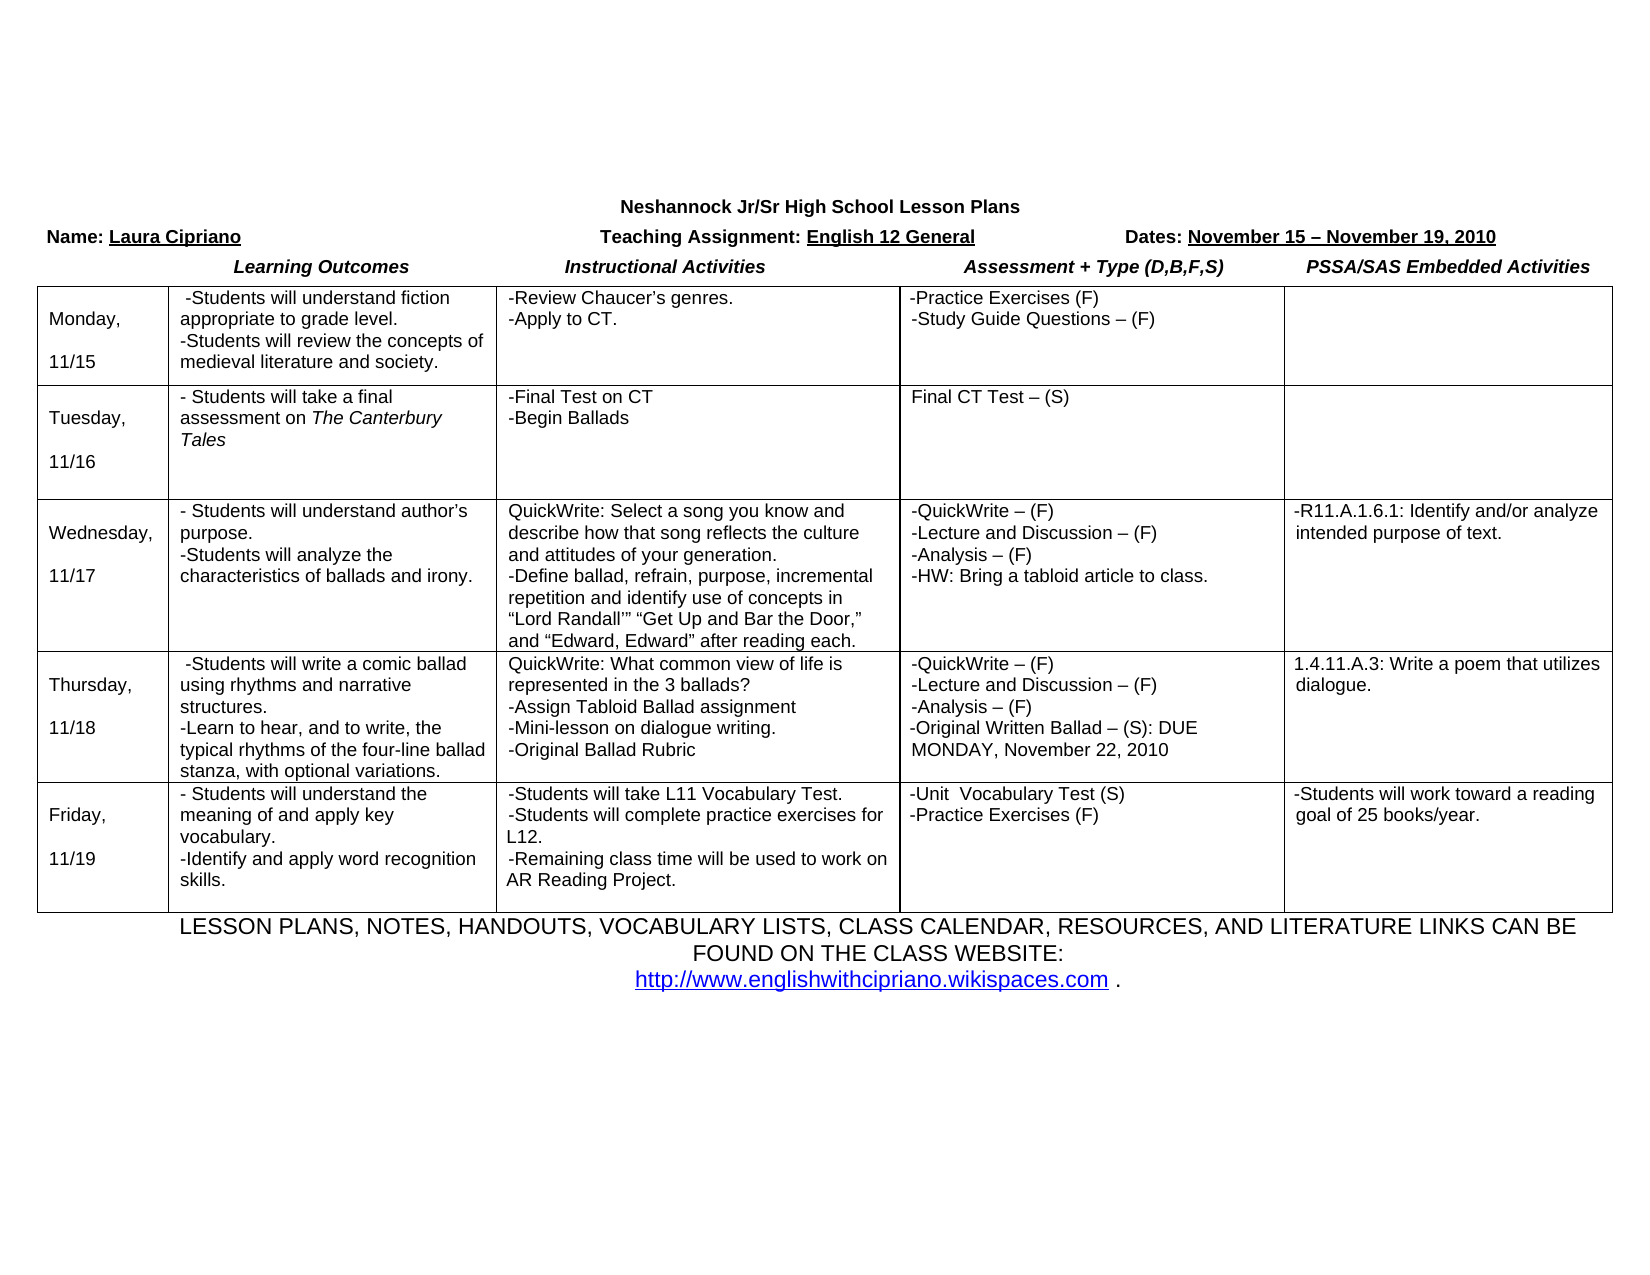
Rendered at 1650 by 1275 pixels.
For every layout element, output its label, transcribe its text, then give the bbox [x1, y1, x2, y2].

table_cell QuickWrite: Select a song you know and describe how that song reflects the culture and attitudes of your generation. -Define ballad, refrain, purpose, incremental repetition and identify use of concepts in “Lord Randall’” “Get Up and Bar the Door,” and “Edward, Edward” after reading each. [497, 500, 899, 651]
table_cell -QuickWrite – (F) -Lecture and Discussion – (F) -Analysis – (F) -Original Written Ballad – (S): DUE MONDAY, November 22, 2010 [901, 652, 1284, 782]
table_cell -Students will write a comic ballad using rhythms and narrative structures. -Learn to hear, and to write, the typical rhythms of the four-line ballad stanza, with optional variations. [169, 652, 496, 782]
table_cell QuickWrite: What common view of life is represented in the 3 ballads? -Assign Tabloid Ballad assignment -Mini-lesson on dialogue writing. -Original Ballad Rubric [497, 652, 899, 782]
text Learning Outcomes Instructional Activities Assessment + Type (D,B,F,S) PSSA/SAS Embedded Activities [150, 256, 1594, 277]
text Neshannock Jr/Sr High School Lesson Plans [47, 196, 1594, 217]
table_cell Thursday, 11/18 [38, 652, 168, 782]
table_cell -Students will take L11 Vocabulary Test. -Students will complete practice exercises for L12. -Remaining class time will be used to work on AR Reading Project. [497, 783, 899, 912]
table_cell Tuesday, 11/16 [38, 386, 168, 499]
text http://www.englishwithcipriano.wikispaces.com . [162, 966, 1594, 992]
table_header -Practice Exercises (F) -Study Guide Questions – (F) [901, 287, 1284, 385]
table_cell Friday, 11/19 [38, 783, 168, 912]
table_header [1285, 287, 1612, 385]
table_header Monday, 11/15 [38, 287, 168, 385]
table_header -Review Chaucer’s genres. -Apply to CT. [497, 287, 899, 385]
table_cell Final CT Test – (S) [901, 386, 1284, 499]
table_cell [1285, 386, 1612, 499]
table_header -Students will understand fiction appropriate to grade level. -Students will review the concepts of medieval literature and society. [169, 287, 496, 385]
text LESSON PLANS, NOTES, HANDOUTS, VOCABULARY LISTS, CLASS CALENDAR, RESOURCES, AND LITERATURE LINKS CAN BE FOUND ON THE CLASS WEBSITE: [162, 913, 1594, 966]
table_cell -R11.A.1.6.1: Identify and/or analyze intended purpose of text. [1285, 500, 1612, 651]
table_cell - Students will understand the meaning of and apply key vocabulary. -Identify and apply word recognition skills. [169, 783, 496, 912]
table_cell -Unit Vocabulary Test (S) -Practice Exercises (F) [901, 783, 1284, 912]
table_cell 1.4.11.A.3: Write a poem that utilizes dialogue. [1285, 652, 1612, 782]
table_cell Wednesday, 11/17 [38, 500, 168, 651]
table_cell -Final Test on CT -Begin Ballads [497, 386, 899, 499]
table_cell -Students will work toward a reading goal of 25 books/year. [1285, 783, 1612, 912]
table_cell - Students will take a final assessment on The Canterbury Tales [169, 386, 496, 499]
table_cell -QuickWrite – (F) -Lecture and Discussion – (F) -Analysis – (F) -HW: Bring a tabloid article to class. [901, 500, 1284, 651]
text Name: Laura Cipriano Teaching Assignment: English 12 General Dates: November 15 – November 19, 2010 [37, 226, 1594, 247]
table_cell - Students will understand author’s purpose. -Students will analyze the characteristics of ballads and irony. [169, 500, 496, 651]
